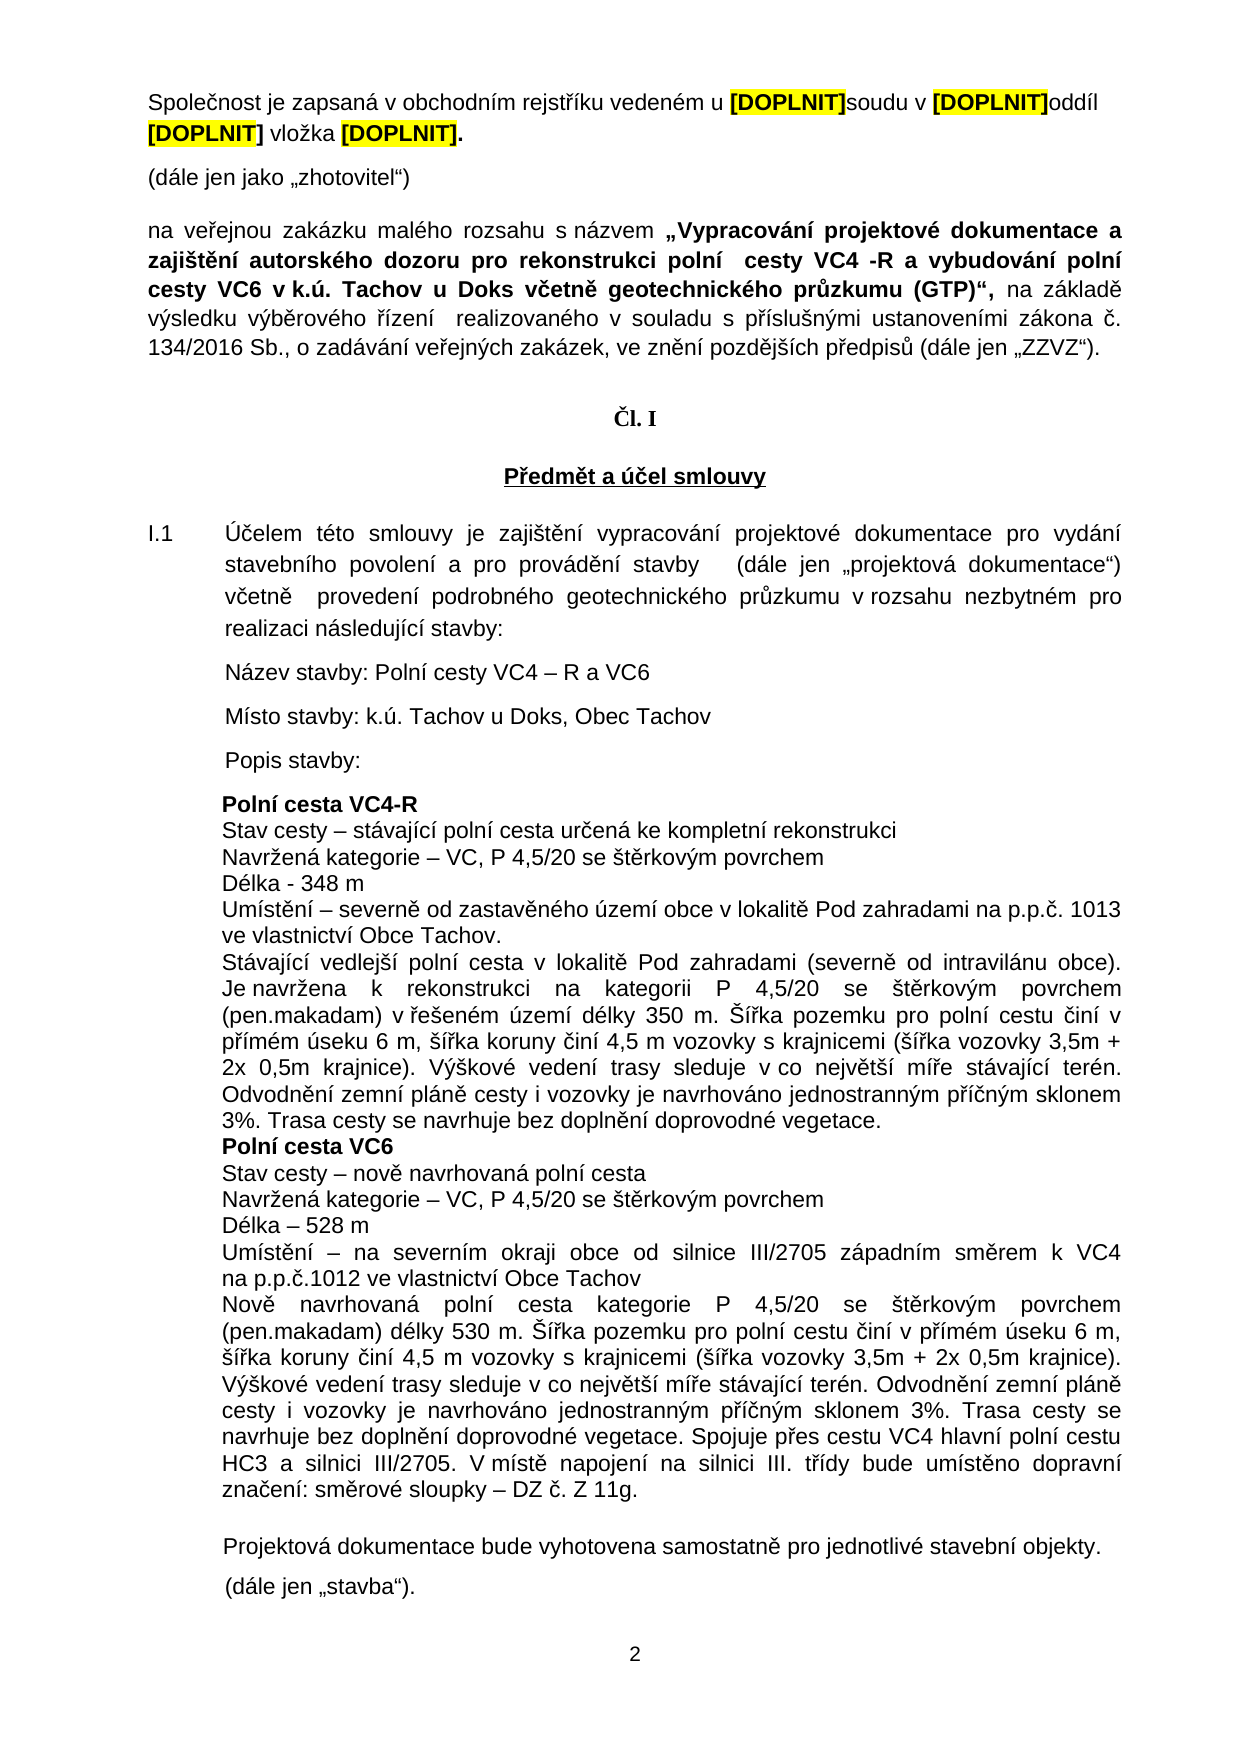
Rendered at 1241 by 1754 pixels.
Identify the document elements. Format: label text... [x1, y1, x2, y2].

list Popis stavby: [224, 747, 1122, 773]
text Polní cesta VC6 [222, 1133, 1122, 1160]
text Nově navrhovaná polní cesta kategorie P 4,5/20 se štěrkovým povrchem (pen.makadam) délky 530 m. Šířka pozemku pro polní cestu činí v přímém úseku 6 m, šířka koruny činí 4,5 m vozovky s krajnicemi (šířka vozovky 3,5m + 2x 0,5m krajnice). Výškové vedení trasy sleduje v co největší míře stávající terén. Odvodnění zemní pláně cesty i vozovky je navrhováno jednostranným příčným sklonem 3%. Trasa cesty se navrhuje bez doplnění doprovodné vegetace. Spojuje přes cestu VC4 hlavní polní cestu HC3 a silnici III/2705. V místě napojení na silnici III. třídy bude umístěno dopravní značení: směrové sloupky – DZ č. Z 11g. [222, 1291, 1122, 1502]
list Místo stavby: k.ú. Tachov u Doks, Obec Tachov [224, 703, 1122, 729]
text Navržená kategorie – VC, P 4,5/20 se štěrkovým povrchem [222, 1186, 1122, 1212]
text ve vlastnictví Obce Tachov. [222, 922, 1122, 949]
text Délka – 528 m [222, 1212, 1122, 1239]
text Předmět a účel smlouvy [148, 461, 1122, 491]
text Umístění – severně od zastavěného území obce v lokalitě Pod zahradami na p.p.č. 1013 [222, 896, 1122, 922]
text Společnost je zapsaná v obchodním rejstříku vedeném u [DOPLNIT]soudu v [DOPLNIT]oddíl [DOPLNIT] vložka [DOPLNIT]. [148, 89, 1152, 147]
text Polní cesta VC4-R [222, 791, 1122, 817]
text (dále jen jako „zhotovitel“) [110, 164, 1122, 191]
text Stávající vedlejší polní cesta v lokalitě Pod zahradami (severně od intravilánu obce). Je navržena k rekonstrukci na kategorii P 4,5/20 se štěrkovým povrchem (pen.makadam) v řešeném území délky 350 m. Šířka pozemku pro polní cestu činí v přímém úseku 6 m, šířka koruny činí 4,5 m vozovky s krajnicemi (šířka vozovky 3,5m + 2x 0,5m krajnice). Výškové vedení trasy sleduje v co největší míře stávající terén. Odvodnění zemní pláně cesty i vozovky je navrhováno jednostranným příčným sklonem 3%. Trasa cesty se navrhuje bez doplnění doprovodné vegetace. [222, 949, 1122, 1133]
text Umístění – na severním okraji obce od silnice III/2705 západním směrem k VC4 na p.p.č.1012 ve vlastnictví Obce Tachov [222, 1239, 1122, 1291]
text Čl. I [148, 374, 1122, 432]
text Navržená kategorie – VC, P 4,5/20 se štěrkovým povrchem [222, 843, 1122, 870]
list Projektová dokumentace bude vyhotovena samostatně pro jednotlivé stavební objekty. [223, 1531, 1122, 1561]
text Délka - 348 m [222, 870, 1122, 896]
list (dále jen „stavba“). [224, 1573, 1122, 1599]
list Účelem této smlouvy je zajištění vypracování projektové dokumentace pro vydání stavebního povolení a pro provádění stavby (dále jen „projektová dokumentace“) včetně provedení podrobného geotechnického průzkumu v rozsahu nezbytném pro realizaci následující stavby: [148, 520, 1122, 641]
text Stav cesty – nově navrhovaná polní cesta [222, 1160, 1122, 1186]
text na veřejnou zakázku malého rozsahu s názvem „Vypracování projektové dokumentace a zajištění autorského dozoru pro rekonstrukci polní cesty VC4 -R a vybudování polní cesty VC6 v k.ú. Tachov u Doks včetně geotechnického průzkumu (GTP)“, na základě výsledku výběrového řízení realizovaného v souladu s příslušnými ustanoveními zákona č. 134/2016 Sb., o zadávání veřejných zakázek, ve znění pozdějších předpisů (dále jen „ZZVZ“). [148, 216, 1122, 361]
text Stav cesty – stávající polní cesta určená ke kompletní rekonstrukci [222, 817, 1122, 843]
list Název stavby: Polní cesty VC4 – R a VC6 [224, 658, 1122, 685]
